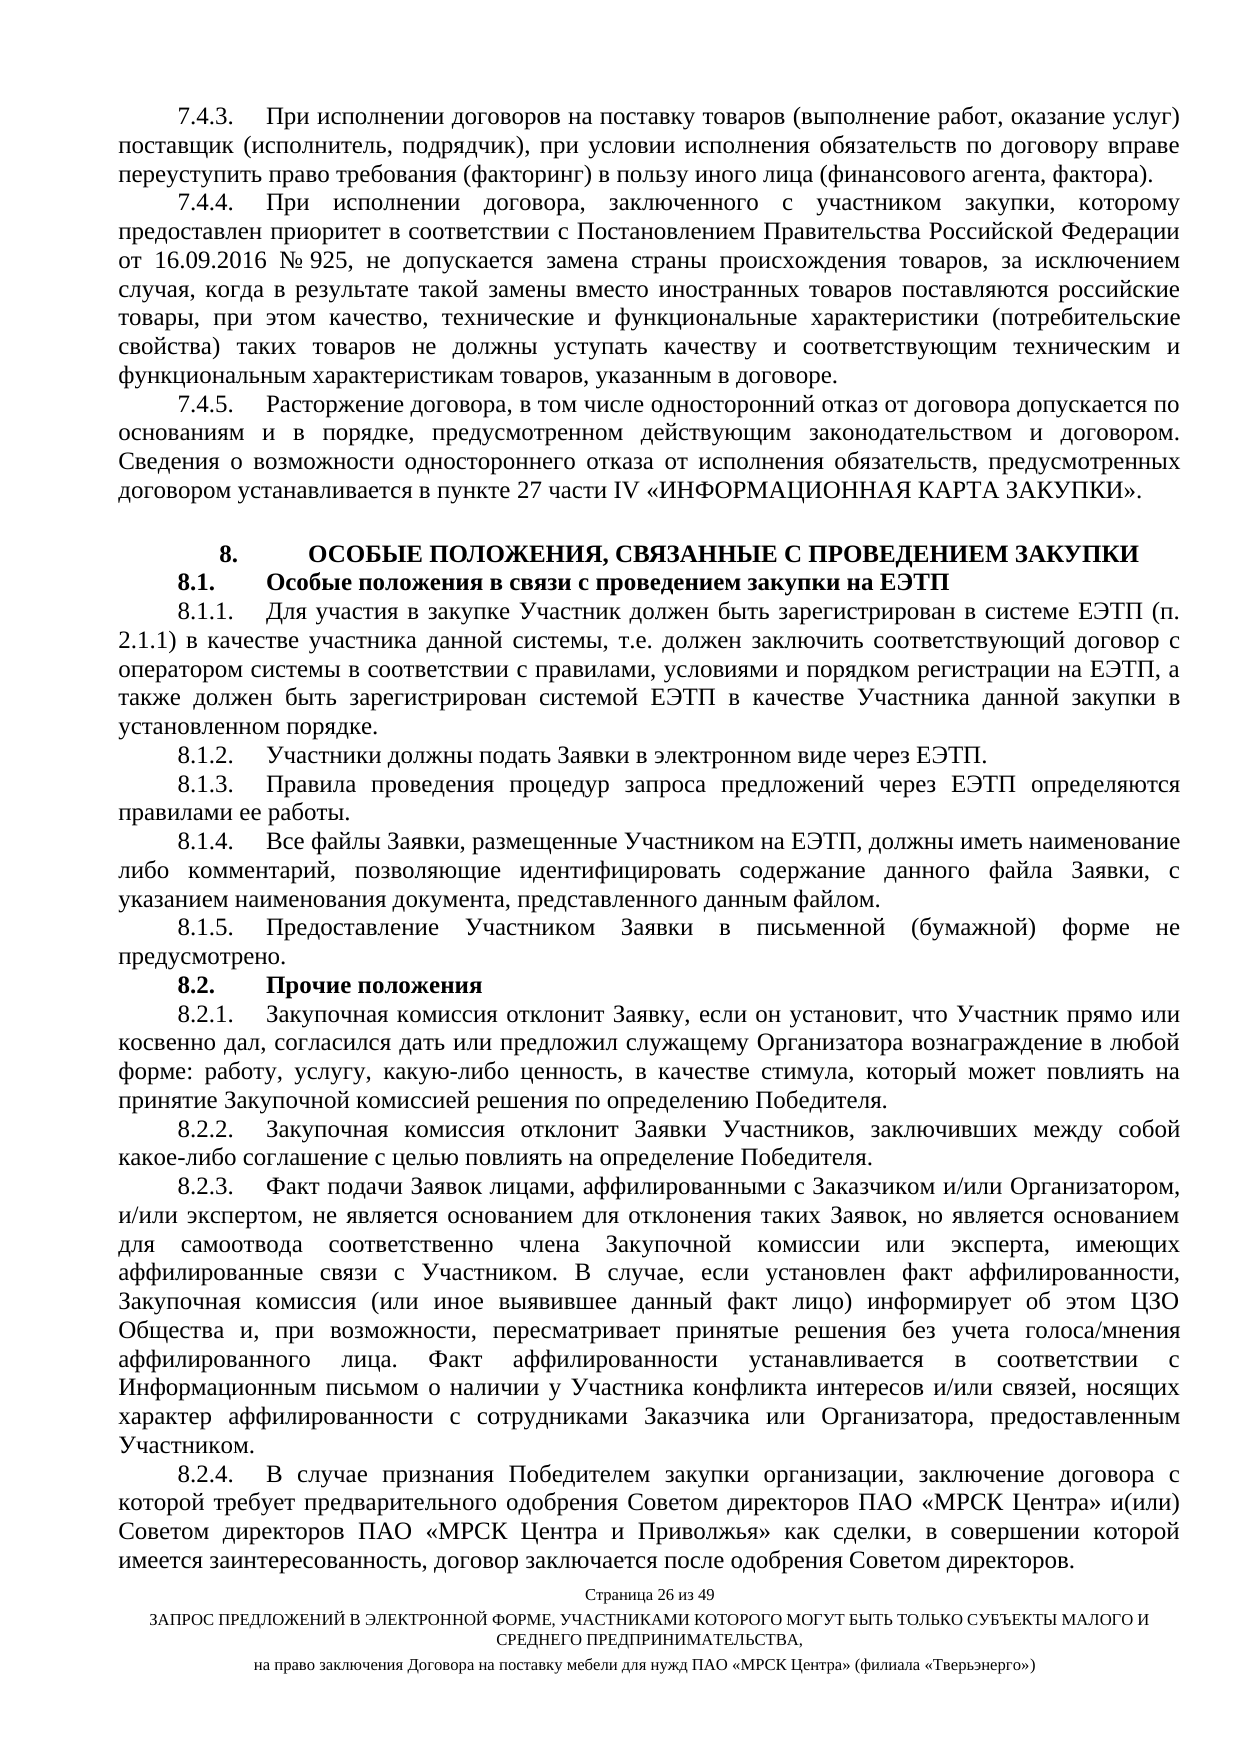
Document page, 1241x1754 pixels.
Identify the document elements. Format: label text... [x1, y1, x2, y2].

subtitle Для участия в закупке Участник должен быть зарегистрирован в системе ЕЭТП (п. 2.1.1) в качестве участника данной системы, т.е. должен заключить соответствующий договор с оператором системы в соответствии с правилами, условиями и порядком регистрации на ЕЭТП, а также должен быть зарегистрирован системой ЕЭТП в качестве Участника данной закупки в установленном порядке. [118, 596, 1181, 740]
subtitle В случае признания Победителем закупки организации, заключение договора с которой требует предварительного одобрения Советом директоров ПАО «МРСК Центра» и(или) Советом директоров ПАО «МРСК Центра и Приволжья» как сделки, в совершении которой имеется заинтересованность, договор заключается после одобрения Советом директоров. [118, 1459, 1181, 1574]
subtitle Участники должны подать Заявки в электронном виде через ЕЭТП. [118, 740, 1181, 769]
subtitle ОСОБЫЕ ПОЛОЖЕНИЯ, СВЯЗАННЫЕ С ПРОВЕДЕНИЕМ ЗАКУПКИ [118, 539, 1181, 567]
subtitle При исполнении договора, заключенного с участником закупки, которому предоставлен приоритет в соответствии с Постановлением Правительства Российской Федерации от 16.09.2016 № 925, не допускается замена страны происхождения товаров, за исключением случая, когда в результате такой замены вместо иностранных товаров поставляются российские товары, при этом качество, технические и функциональные характеристики (потребительские свойства) таких товаров не должны уступать качеству и соответствующим техническим и функциональным характеристикам товаров, указанным в договоре. [118, 187, 1181, 389]
subtitle Правила проведения процедур запроса предложений через ЕЭТП определяются правилами ее работы. [118, 769, 1181, 826]
subtitle Закупочная комиссия отклонит Заявку, если он установит, что Участник прямо или косвенно дал, согласился дать или предложил служащему Организатора вознаграждение в любой форме: работу, услугу, какую-либо ценность, в качестве стимула, который может повлиять на принятие Закупочной комиссией решения по определению Победителя. [118, 999, 1181, 1114]
subtitle Факт подачи Заявок лицами, аффилированными с Заказчиком и/или Организатором, и/или экспертом, не является основанием для отклонения таких Заявок, но является основанием для самоотвода соответственно члена Закупочной комиссии или эксперта, имеющих аффилированные связи с Участником. В случае, если установлен факт аффилированности, Закупочная комиссия (или иное выявившее данный факт лицо) информирует об этом ЦЗО Общества и, при возможности, пересматривает принятые решения без учета голоса/мнения аффилированного лица. Факт аффилированности устанавливается в соответствии с Информационным письмом о наличии у Участника конфликта интересов и/или связей, носящих характер аффилированности с сотрудниками Заказчика или Организатора, предоставленным Участником. [118, 1171, 1181, 1459]
subtitle При исполнении договоров на поставку товаров (выполнение работ, оказание услуг) поставщик (исполнитель, подрядчик), при условии исполнения обязательств по договору вправе переуступить право требования (факторинг) в пользу иного лица (финансового агента, фактора). [118, 101, 1181, 187]
subtitle Закупочная комиссия отклонит Заявки Участников, заключивших между собой какое-либо соглашение с целью повлиять на определение Победителя. [118, 1114, 1181, 1171]
subtitle Особые положения в связи с проведением закупки на ЕЭТП [118, 567, 1181, 596]
subtitle Все файлы Заявки, размещенные Участником на ЕЭТП, должны иметь наименование либо комментарий, позволяющие идентифицировать содержание данного файла Заявки, с указанием наименования документа, представленного данным файлом. [118, 826, 1181, 912]
subtitle Расторжение договора, в том числе односторонний отказ от договора допускается по основаниям и в порядке, предусмотренном действующим законодательством и договором. Сведения о возможности одностороннего отказа от исполнения обязательств, предусмотренных договором устанавливается в пункте 27 части IV «ИНФОРМАЦИОННАЯ КАРТА ЗАКУПКИ». [118, 389, 1181, 504]
subtitle Прочие положения [118, 970, 1181, 999]
subtitle Предоставление Участником Заявки в письменной (бумажной) форме не предусмотрено. [118, 912, 1181, 970]
